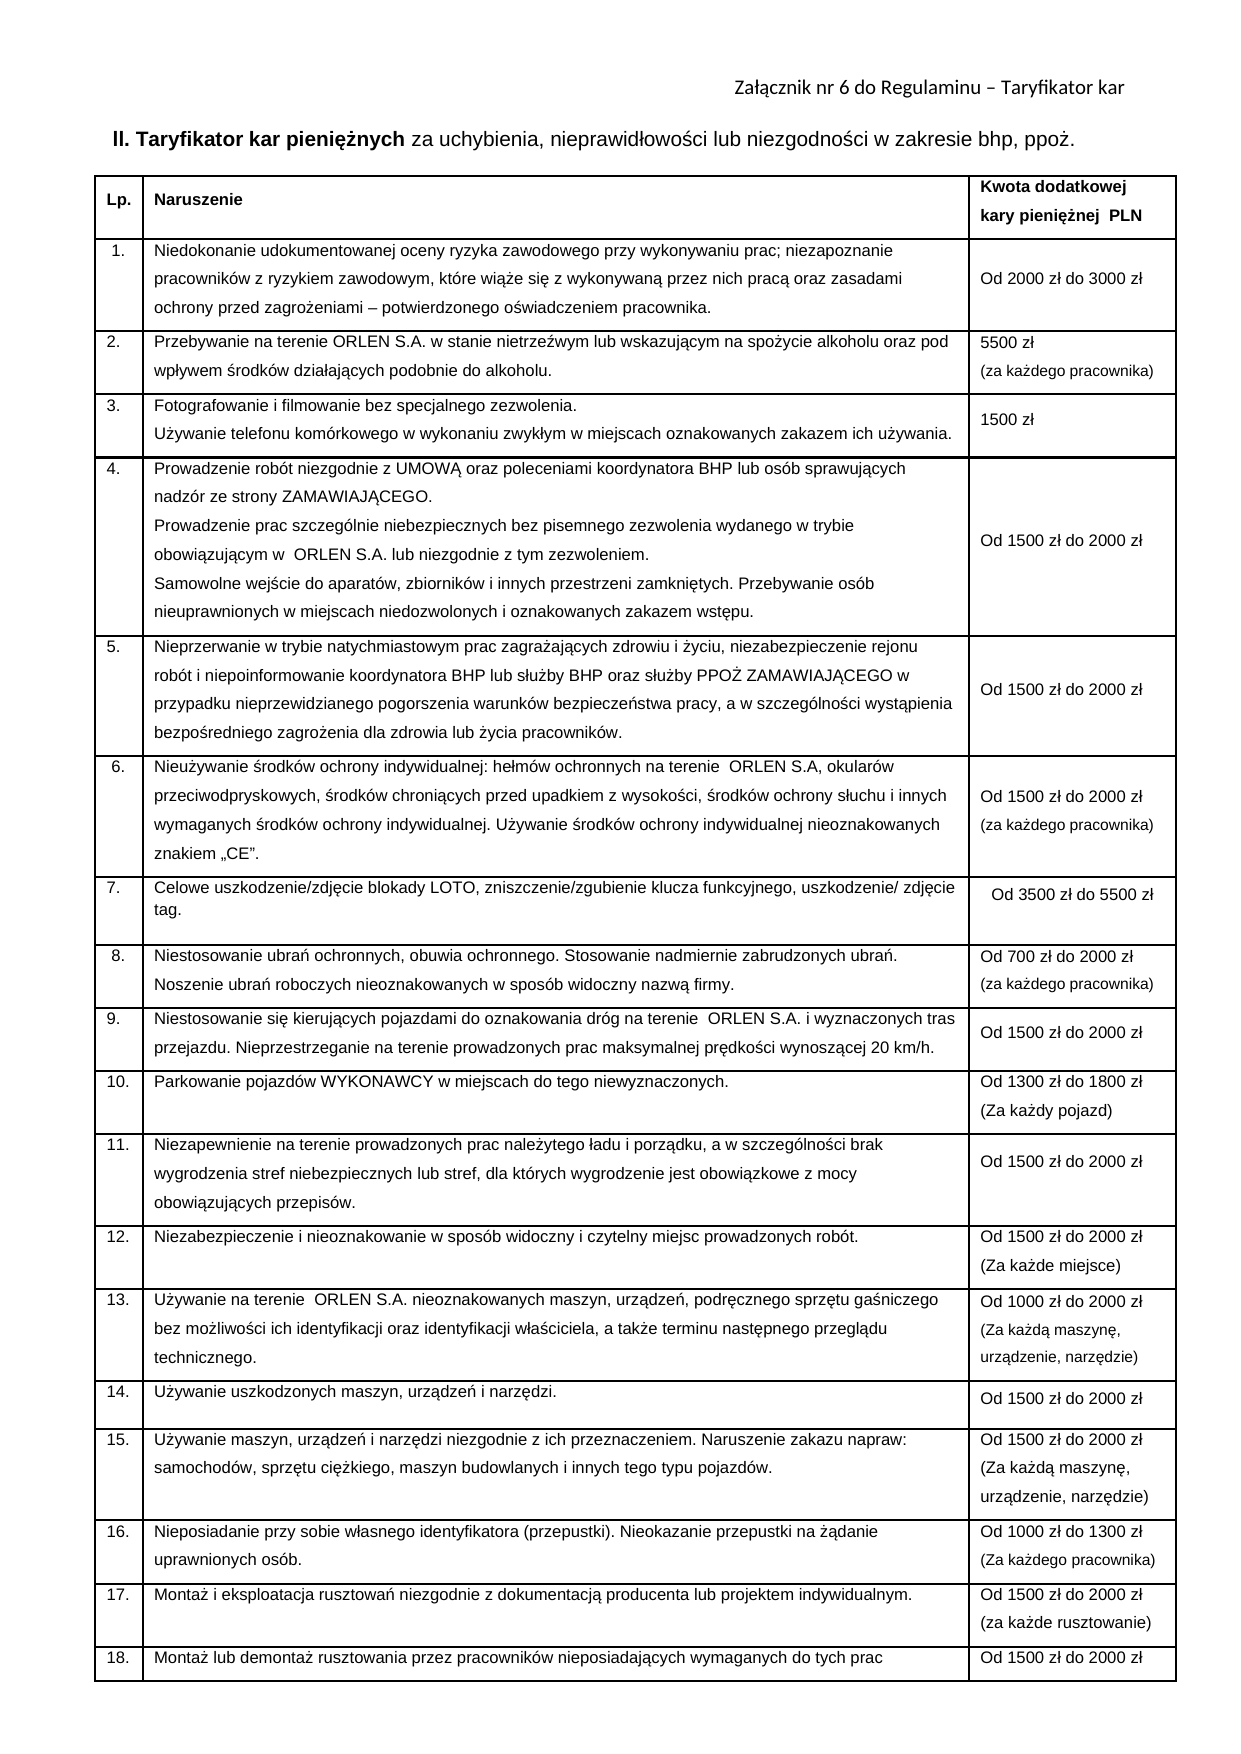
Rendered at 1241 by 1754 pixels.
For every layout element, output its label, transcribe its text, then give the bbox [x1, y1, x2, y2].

table_header Kwota dodatkowej kary pieniężnej PLN [970, 177, 1175, 238]
table_cell 9. [96, 1009, 142, 1070]
table_cell 18. [96, 1648, 142, 1680]
table_cell Od 1500 zł do 2000 zł (Za każdą maszynę, urządzenie, narzędzie) [970, 1430, 1175, 1519]
table_cell 7. [96, 878, 142, 944]
table_cell 3. [96, 395, 142, 456]
table_cell 5. [96, 637, 142, 755]
table_cell Nieużywanie środków ochrony indywidualnej: hełmów ochronnych na terenie ORLEN S.A, okularów przeciwodpryskowych, środków chroniących przed upadkiem z wysokości, środków ochrony słuchu i innych wymaganych środków ochrony indywidualnej. Używanie środków ochrony indywidualnej nieoznakowanych znakiem „CE”. [144, 757, 968, 876]
table_cell Niestosowanie się kierujących pojazdami do oznakowania dróg na terenie ORLEN S.A. i wyznaczonych tras przejazdu. Nieprzestrzeganie na terenie prowadzonych prac maksymalnej prędkości wynoszącej 20 km/h. [144, 1009, 968, 1070]
table_cell 10. [96, 1072, 142, 1133]
table_cell Od 1500 zł do 2000 zł [970, 459, 1175, 634]
table_cell Od 1500 zł do 2000 zł [970, 1135, 1175, 1225]
table_cell 1. [96, 240, 142, 330]
table_header Lp. [96, 177, 142, 238]
table_cell Od 1300 zł do 1800 zł (Za każdy pojazd) [970, 1072, 1175, 1133]
table_cell Nieprzerwanie w trybie natychmiastowym prac zagrażających zdrowiu i życiu, niezabezpieczenie rejonu robót i niepoinformowanie koordynatora BHP lub służby BHP oraz służby PPOŻ ZAMAWIAJĄCEGO w przypadku nieprzewidzianego pogorszenia warunków bezpieczeństwa pracy, a w szczególności wystąpienia bezpośredniego zagrożenia dla zdrowia lub życia pracowników. [144, 637, 968, 755]
table_cell Niezapewnienie na terenie prowadzonych prac należytego ładu i porządku, a w szczególności brak wygrodzenia stref niebezpiecznych lub stref, dla których wygrodzenie jest obowiązkowe z mocy obowiązujących przepisów. [144, 1135, 968, 1225]
table_cell Od 1000 zł do 2000 zł (Za każdą maszynę, urządzenie, narzędzie) [970, 1290, 1175, 1380]
table_cell 1500 zł [970, 395, 1175, 456]
table_header Naruszenie [144, 177, 968, 238]
table_cell 13. [96, 1290, 142, 1380]
table_cell Od 2000 zł do 3000 zł [970, 240, 1175, 330]
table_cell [970, 1648, 1175, 1680]
table_cell Od 1500 zł do 2000 zł [970, 1382, 1175, 1427]
table_cell Używanie uszkodzonych maszyn, urządzeń i narzędzi. [144, 1382, 968, 1427]
table_cell 8. [96, 946, 142, 1007]
table_cell Parkowanie pojazdów WYKONAWCY w miejscach do tego niewyznaczonych. [144, 1072, 968, 1133]
table_cell Od 1000 zł do 1300 zł (Za każdego pracownika) [970, 1521, 1175, 1582]
table_cell 2. [96, 332, 142, 393]
table_cell 14. [96, 1382, 142, 1427]
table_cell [144, 1648, 968, 1680]
text ll. Taryfikator kar pieniężnych za uchybienia, nieprawidłowości lub niezgodności w zakresie bhp, ppoż. [112, 127, 1108, 151]
table_cell Fotografowanie i filmowanie bez specjalnego zezwolenia. Używanie telefonu komórkowego w wykonaniu zwykłym w miejscach oznakowanych zakazem ich używania. [144, 395, 968, 456]
table_cell 6. [96, 757, 142, 876]
table_cell 5500 zł (za każdego pracownika) [970, 332, 1175, 393]
table_cell 12. [96, 1227, 142, 1288]
table_cell Od 700 zł do 2000 zł (za każdego pracownika) [970, 946, 1175, 1007]
table_cell Prowadzenie robót niezgodnie z UMOWĄ oraz poleceniami koordynatora BHP lub osób sprawujących nadzór ze strony ZAMAWIAJĄCEGO. Prowadzenie prac szczególnie niebezpiecznych bez pisemnego zezwolenia wydanego w trybie obowiązującym w ORLEN S.A. lub niezgodnie z tym zezwoleniem. Samowolne wejście do aparatów, zbiorników i innych przestrzeni zamkniętych. Przebywanie osób nieuprawnionych w miejscach niedozwolonych i oznakowanych zakazem wstępu. [144, 459, 968, 634]
table_cell Używanie maszyn, urządzeń i narzędzi niezgodnie z ich przeznaczeniem. Naruszenie zakazu napraw: samochodów, sprzętu ciężkiego, maszyn budowlanych i innych tego typu pojazdów. [144, 1430, 968, 1519]
table_cell Od 1500 zł do 2000 zł [970, 1009, 1175, 1070]
table_cell Nieposiadanie przy sobie własnego identyfikatora (przepustki). Nieokazanie przepustki na żądanie uprawnionych osób. [144, 1521, 968, 1582]
table_cell Celowe uszkodzenie/zdjęcie blokady LOTO, zniszczenie/zgubienie klucza funkcyjnego, uszkodzenie/ zdjęcie tag. [144, 878, 968, 944]
table_cell Niestosowanie ubrań ochronnych, obuwia ochronnego. Stosowanie nadmiernie zabrudzonych ubrań. Noszenie ubrań roboczych nieoznakowanych w sposób widoczny nazwą firmy. [144, 946, 968, 1007]
table_cell Przebywanie na terenie ORLEN S.A. w stanie nietrzeźwym lub wskazującym na spożycie alkoholu oraz pod wpływem środków działających podobnie do alkoholu. [144, 332, 968, 393]
table_cell 16. [96, 1521, 142, 1582]
table_cell Montaż i eksploatacja rusztowań niezgodnie z dokumentacją producenta lub projektem indywidualnym. [144, 1585, 968, 1646]
table_cell Od 1500 zł do 2000 zł (Za każde miejsce) [970, 1227, 1175, 1288]
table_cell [970, 1585, 1175, 1646]
table_cell 11. [96, 1135, 142, 1225]
table_cell 17. [96, 1585, 142, 1646]
table_cell 4. [96, 459, 142, 634]
table_cell Niezabezpieczenie i nieoznakowanie w sposób widoczny i czytelny miejsc prowadzonych robót. [144, 1227, 968, 1288]
table_cell 15. [96, 1430, 142, 1519]
table_cell Od 3500 zł do 5500 zł [970, 878, 1175, 944]
table_cell Niedokonanie udokumentowanej oceny ryzyka zawodowego przy wykonywaniu prac; niezapoznanie pracowników z ryzykiem zawodowym, które wiąże się z wykonywaną przez nich pracą oraz zasadami ochrony przed zagrożeniami – potwierdzonego oświadczeniem pracownika. [144, 240, 968, 330]
table_cell Od 1500 zł do 2000 zł (za każdego pracownika) [970, 757, 1175, 876]
table_cell Używanie na terenie ORLEN S.A. nieoznakowanych maszyn, urządzeń, podręcznego sprzętu gaśniczego bez możliwości ich identyfikacji oraz identyfikacji właściciela, a także terminu następnego przeglądu technicznego. [144, 1290, 968, 1380]
table_cell Od 1500 zł do 2000 zł [970, 637, 1175, 755]
